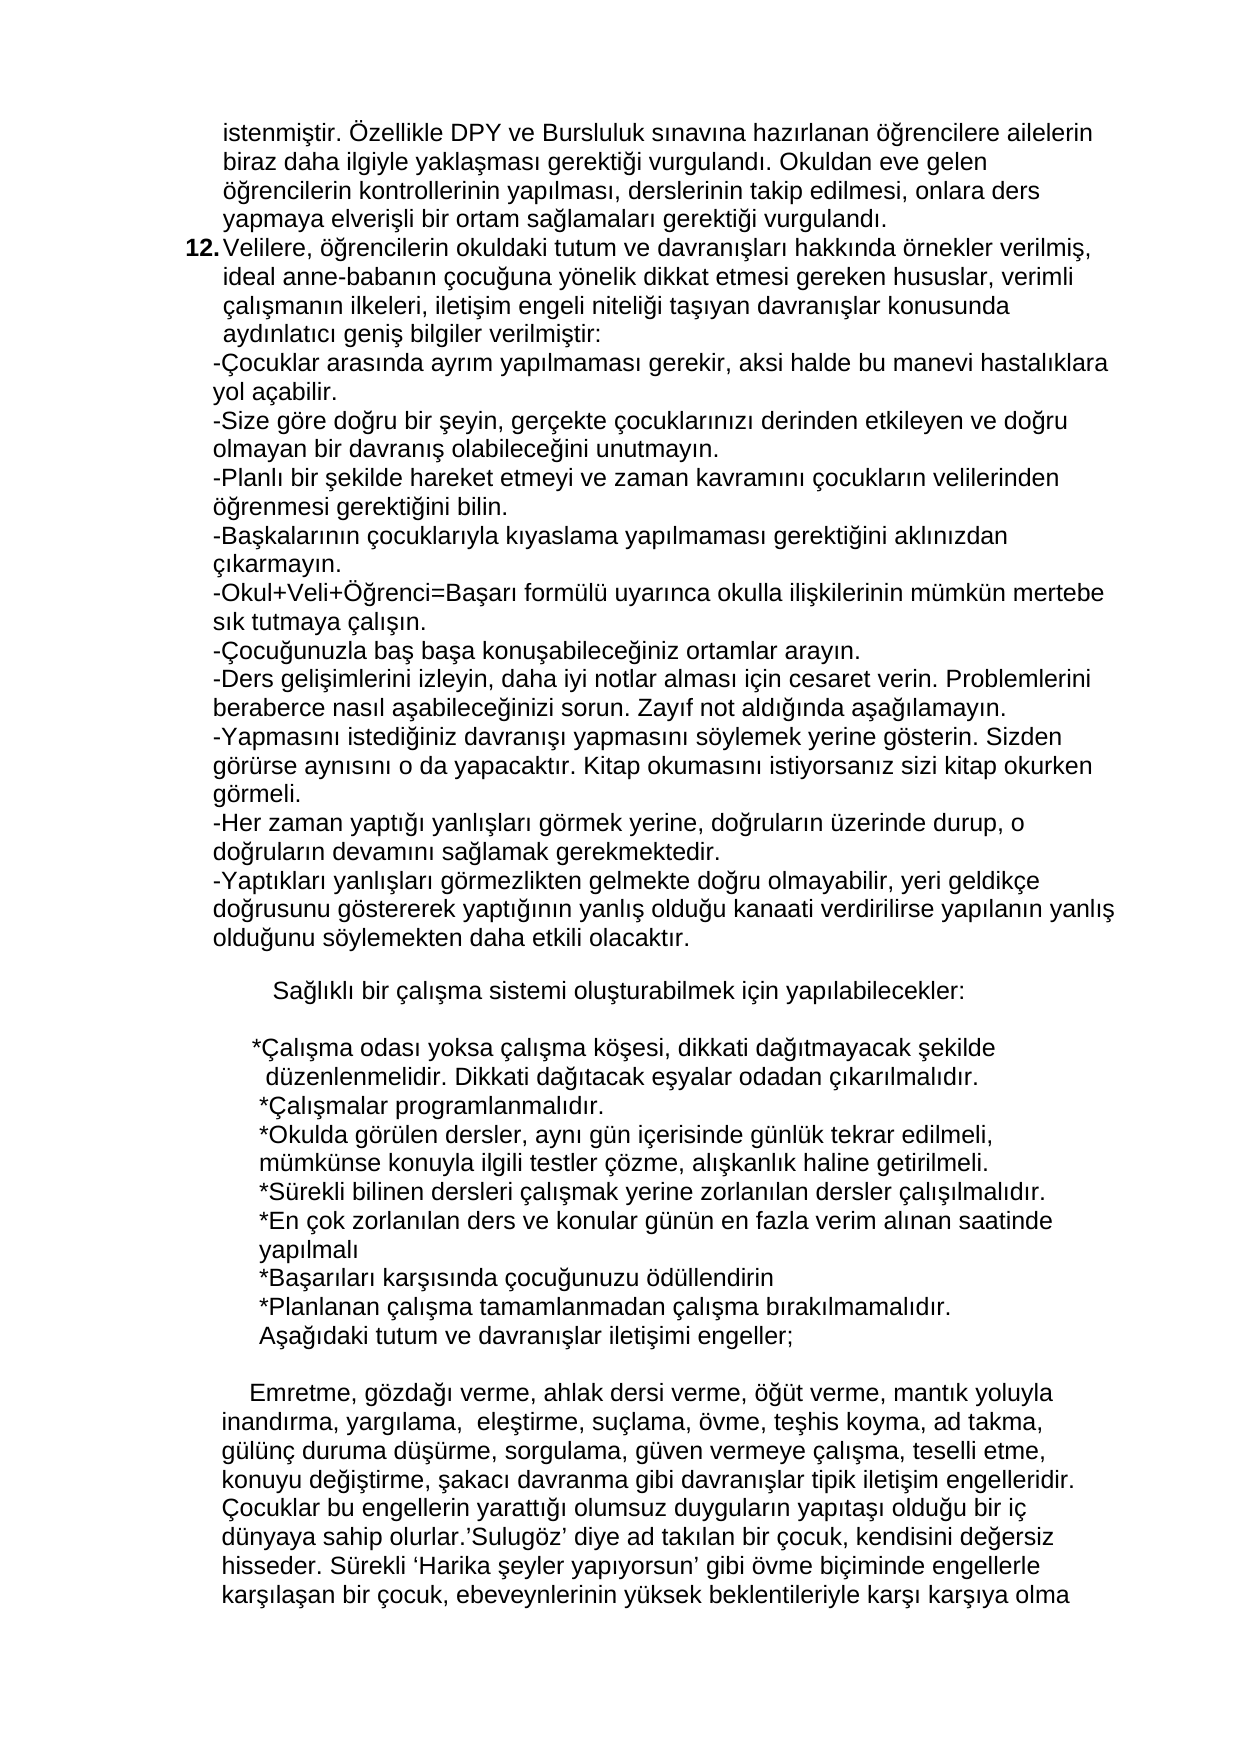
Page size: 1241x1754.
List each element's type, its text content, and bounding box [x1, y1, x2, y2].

text *En çok zorlanılan ders ve konular günün en fazla verim alınan saatinde yapılmalı [259, 1206, 1122, 1263]
text -Her zaman yaptığı yanlışları görmek yerine, doğruların üzerinde durup, o doğruların devamını sağlamak gerekmektedir. [213, 808, 1122, 866]
text -Başkalarının çocuklarıyla kıyaslama yapılmaması gerektiğini aklınızdan çıkarmayın. [213, 521, 1122, 578]
text -Ders gelişimlerini izleyin, daha iyi notlar alması için cesaret verin. Problemlerini beraberce nasıl aşabileceğinizi sorun. Zayıf not aldığında aşağılamayın. [213, 664, 1122, 722]
text *Çalışmalar programlanmalıdır. [259, 1091, 1122, 1120]
text Sağlıklı bir çalışma sistemi oluşturabilmek için yapılabilecekler: [148, 976, 1122, 1005]
text -Planlı bir şekilde hareket etmeyi ve zaman kavramını çocukların velilerinden öğrenmesi gerektiğini bilin. [213, 463, 1122, 521]
list Velilere, öğrencilerin okuldaki tutum ve davranışları hakkında örnekler verilmiş, ideal anne-babanın çocuğuna yönelik dikkat etmesi gereken hususlar, verimli çalışmanın ilkeleri, iletişim engeli niteliği taşıyan davranışlar konusunda aydınlatıcı geniş bilgiler verilmiştir: [185, 233, 1122, 348]
text düzenlenmelidir. Dikkati dağıtacak eşyalar odadan çıkarılmalıdır. [148, 1062, 1122, 1091]
text -Yaptıkları yanlışları görmezlikten gelmekte doğru olmayabilir, yeri geldikçe doğrusunu göstererek yaptığının yanlış olduğu kanaati verdirilirse yapılanın yanlış olduğunu söylemekten daha etkili olacaktır. [213, 866, 1122, 952]
text -Size göre doğru bir şeyin, gerçekte çocuklarınızı derinden etkileyen ve doğru olmayan bir davranış olabileceğini unutmayın. [213, 406, 1122, 463]
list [185, 118, 1122, 233]
text Aşağıdaki tutum ve davranışlar iletişimi engeller; [259, 1321, 1122, 1350]
text *Sürekli bilinen dersleri çalışmak yerine zorlanılan dersler çalışılmalıdır. [259, 1177, 1122, 1206]
text *Çalışma odası yoksa çalışma köşesi, dikkati dağıtmayacak şekilde [148, 1033, 1122, 1062]
text *Başarıları karşısında çocuğunuzu ödüllendirin [259, 1263, 1122, 1292]
text -Yapmasını istediğiniz davranışı yapmasını söylemek yerine gösterin. Sizden görürse aynısını o da yapacaktır. Kitap okumasını istiyorsanız sizi kitap okurken görmeli. [213, 722, 1122, 808]
text -Çocuklar arasında ayrım yapılmaması gerekir, aksi halde bu manevi hastalıklara yol açabilir. [213, 348, 1122, 406]
text -Çocuğunuzla baş başa konuşabileceğiniz ortamlar arayın. [213, 636, 1122, 664]
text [221, 1378, 1122, 1608]
text *Planlanan çalışma tamamlanmadan çalışma bırakılmamalıdır. [259, 1292, 1122, 1321]
text *Okulda görülen dersler, aynı gün içerisinde günlük tekrar edilmeli, mümkünse konuyla ilgili testler çözme, alışkanlık haline getirilmeli. [259, 1120, 1122, 1177]
text -Okul+Veli+Öğrenci=Başarı formülü uyarınca okulla ilişkilerinin mümkün mertebe sık tutmaya çalışın. [213, 578, 1122, 636]
